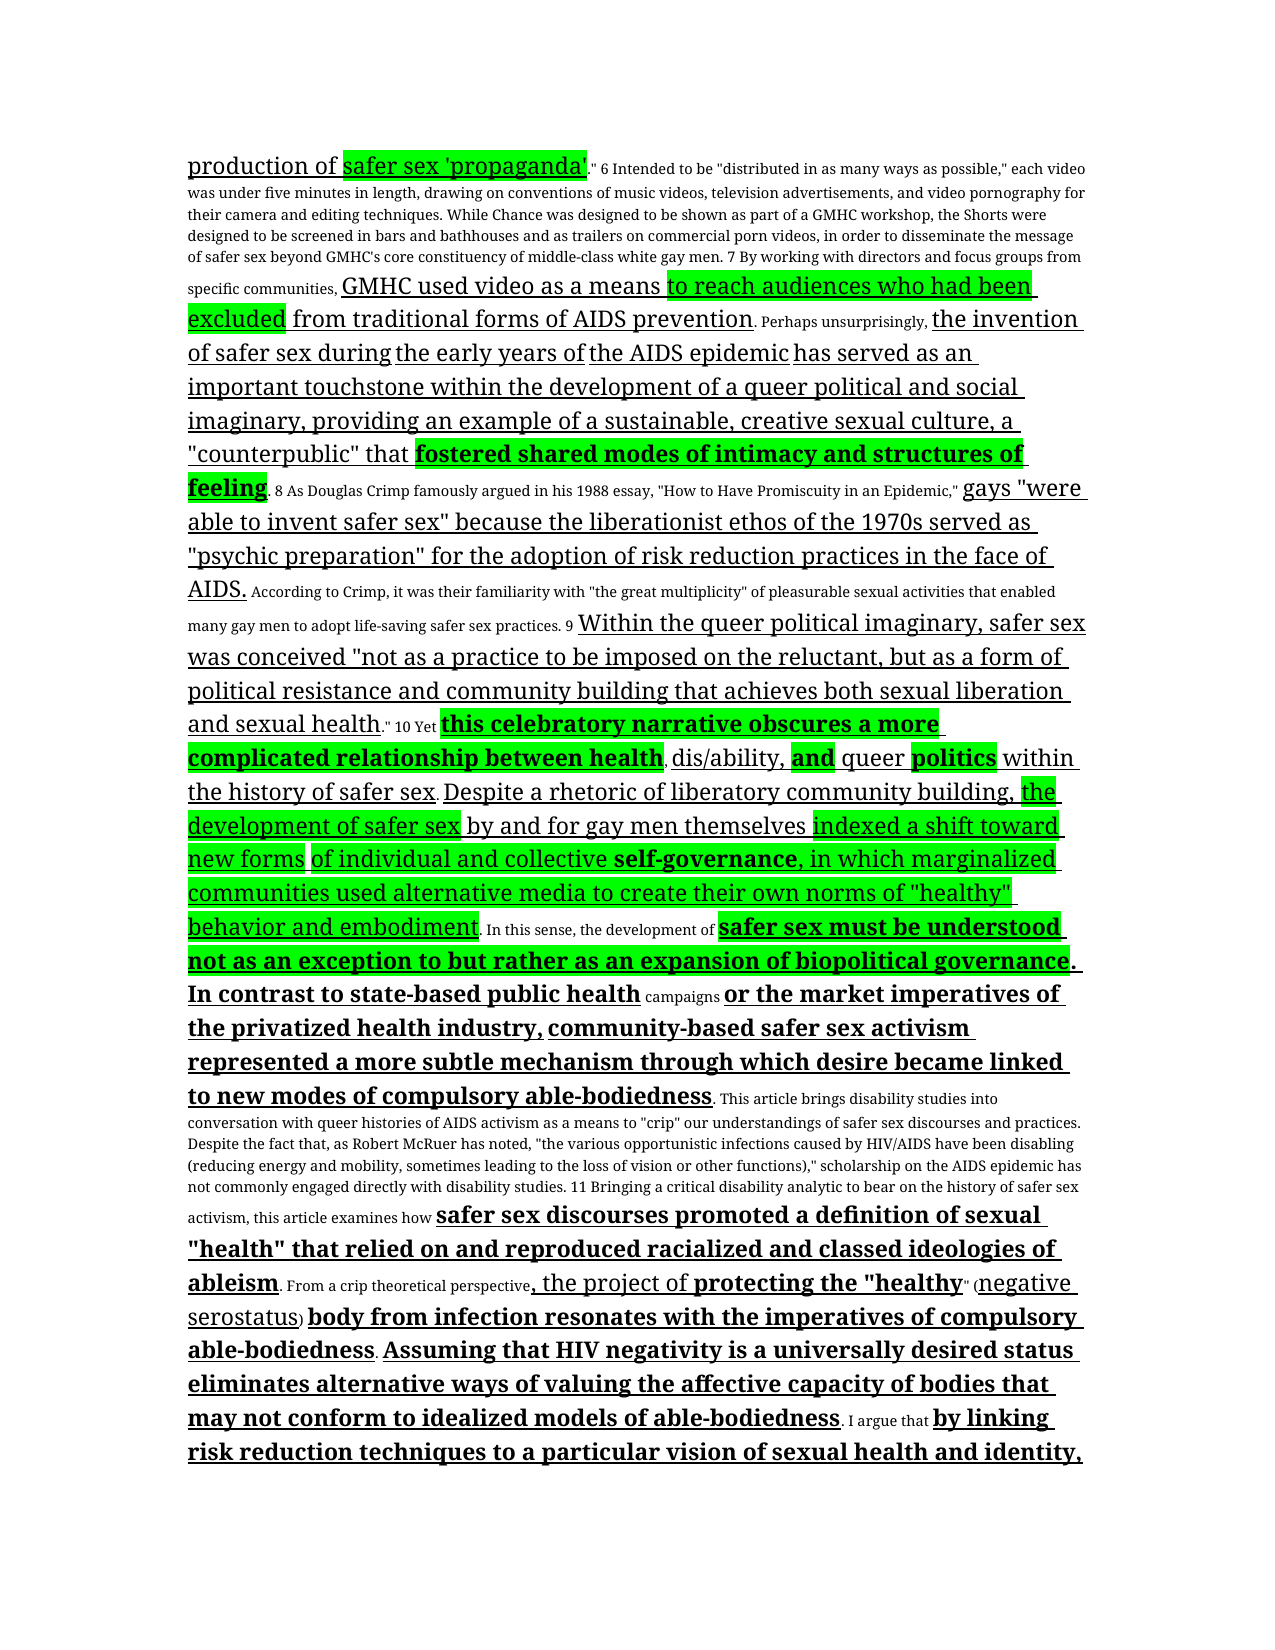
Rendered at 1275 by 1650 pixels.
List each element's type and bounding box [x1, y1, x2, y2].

text [187, 150, 1087, 1467]
